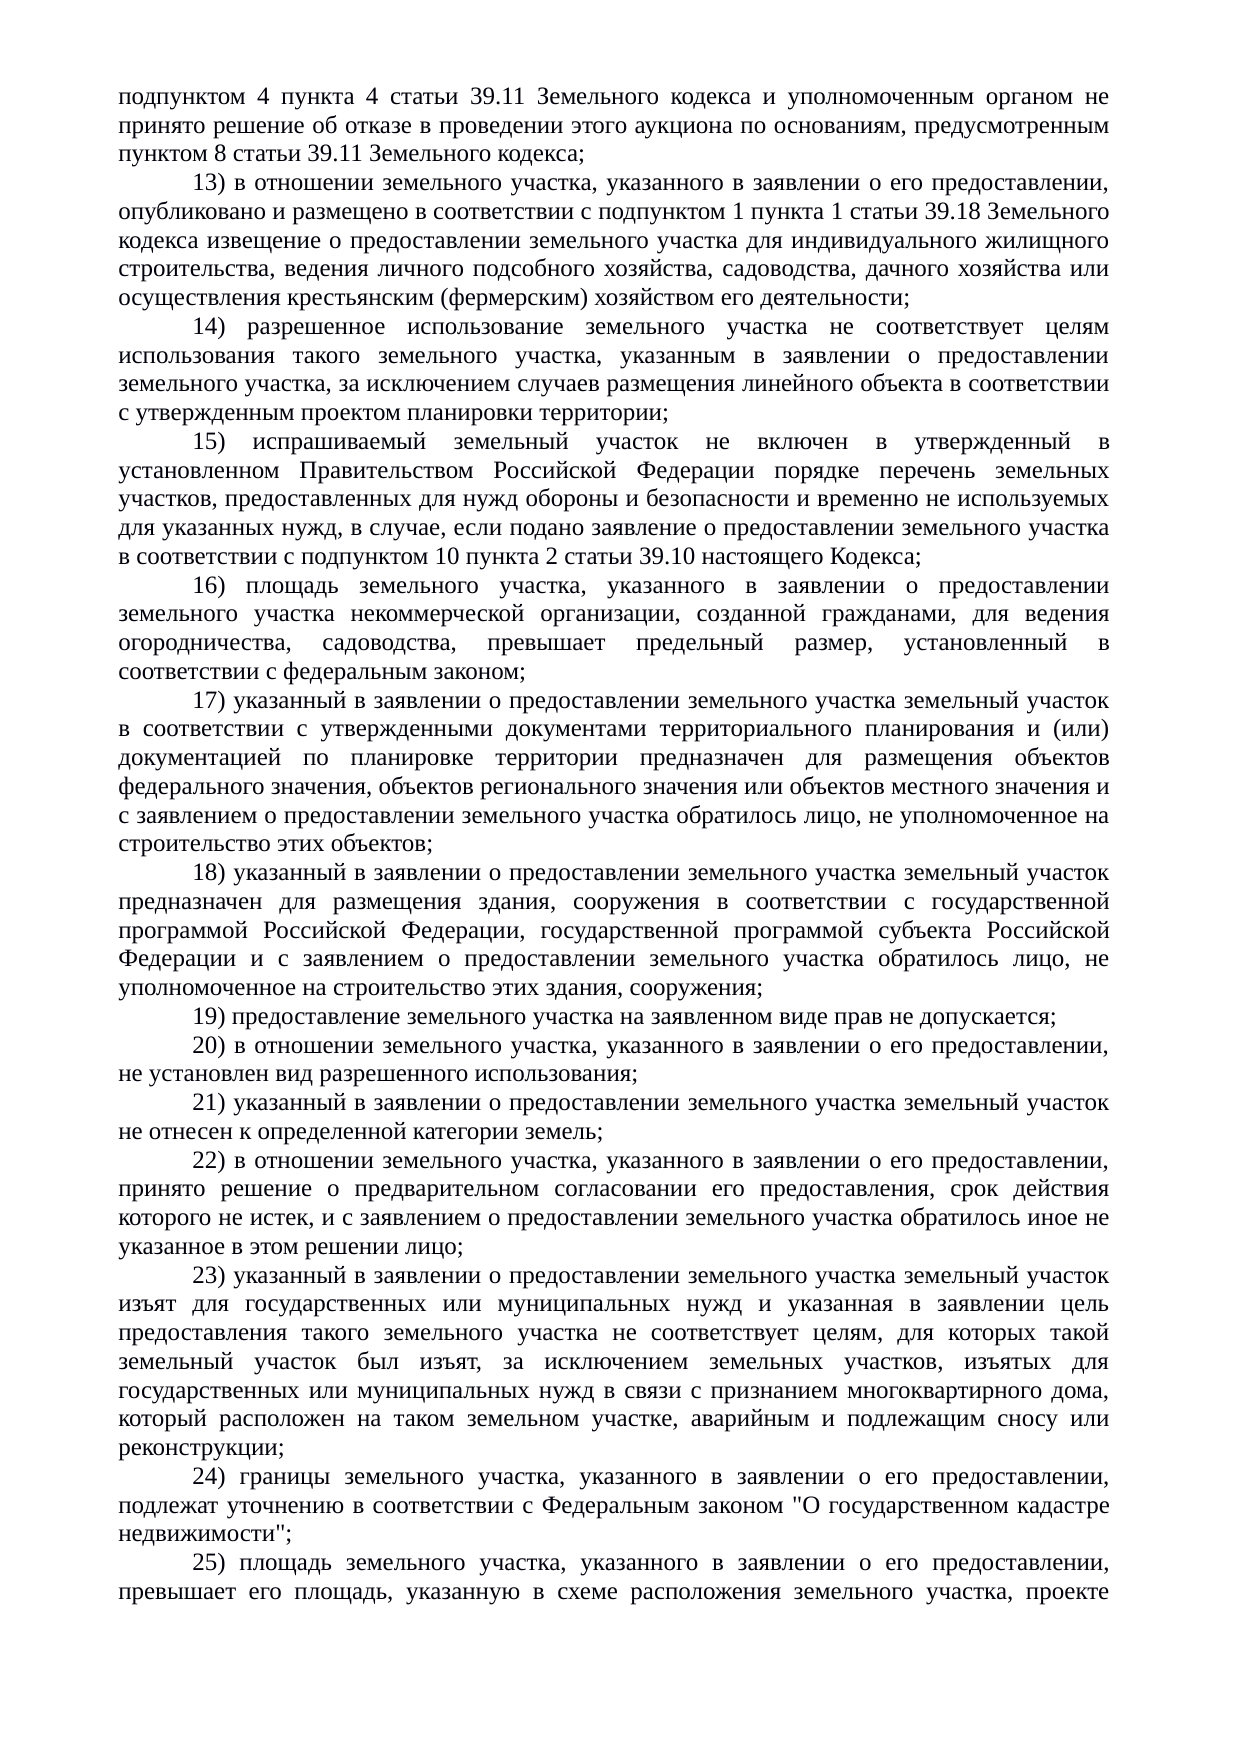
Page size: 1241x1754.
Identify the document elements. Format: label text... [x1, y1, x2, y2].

text 19) предоставление земельного участка на заявленном виде прав не допускается; [118, 1001, 1110, 1030]
text 22) в отношении земельного участка, указанного в заявлении о его предоставлении, принято решение о предварительном согласовании его предоставления, срок действия которого не истек, и с заявлением о предоставлении земельного участка обратилось иное не указанное в этом решении лицо; [118, 1145, 1110, 1260]
text 18) указанный в заявлении о предоставлении земельного участка земельный участок предназначен для размещения здания, сооружения в соответствии с государственной программой Российской Федерации, государственной программой субъекта Российской Федерации и с заявлением о предоставлении земельного участка обратилось лицо, не уполномоченное на строительство этих здания, сооружения; [118, 857, 1110, 1001]
text 13) в отношении земельного участка, указанного в заявлении о его предоставлении, опубликовано и размещено в соответствии с подпунктом 1 пункта 1 статьи 39.18 Земельного кодекса извещение о предоставлении земельного участка для индивидуального жилищного строительства, ведения личного подсобного хозяйства, садоводства, дачного хозяйства или осуществления крестьянским (фермерским) хозяйством его деятельности; [118, 167, 1110, 311]
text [118, 81, 1110, 167]
text 14) разрешенное использование земельного участка не соответствует целям использования такого земельного участка, указанным в заявлении о предоставлении земельного участка, за исключением случаев размещения линейного объекта в соответствии с утвержденным проектом планировки территории; [118, 311, 1110, 426]
text 21) указанный в заявлении о предоставлении земельного участка земельный участок не отнесен к определенной категории земель; [118, 1087, 1110, 1145]
text 15) испрашиваемый земельный участок не включен в утвержденный в установленном Правительством Российской Федерации порядке перечень земельных участков, предоставленных для нужд обороны и безопасности и временно не используемых для указанных нужд, в случае, если подано заявление о предоставлении земельного участка в соответствии с подпунктом 10 пункта 2 статьи 39.10 настоящего Кодекса; [118, 426, 1110, 570]
text 16) площадь земельного участка, указанного в заявлении о предоставлении земельного участка некоммерческой организации, созданной гражданами, для ведения огородничества, садоводства, превышает предельный размер, установленный в соответствии с федеральным законом; [118, 570, 1110, 685]
text 20) в отношении земельного участка, указанного в заявлении о его предоставлении, не установлен вид разрешенного использования; [118, 1030, 1110, 1087]
text 17) указанный в заявлении о предоставлении земельного участка земельный участок в соответствии с утвержденными документами территориального планирования и (или) документацией по планировке территории предназначен для размещения объектов федерального значения, объектов регионального значения или объектов местного значения и с заявлением о предоставлении земельного участка обратилось лицо, не уполномоченное на строительство этих объектов; [118, 685, 1110, 857]
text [118, 1547, 1110, 1605]
text 23) указанный в заявлении о предоставлении земельного участка земельный участок изъят для государственных или муниципальных нужд и указанная в заявлении цель предоставления такого земельного участка не соответствует целям, для которых такой земельный участок был изъят, за исключением земельных участков, изъятых для государственных или муниципальных нужд в связи с признанием многоквартирного дома, который расположен на таком земельном участке, аварийным и подлежащим сносу или реконструкции; [118, 1260, 1110, 1461]
text 24) границы земельного участка, указанного в заявлении о его предоставлении, подлежат уточнению в соответствии с Федеральным законом "О государственном кадастре недвижимости"; [118, 1461, 1110, 1547]
